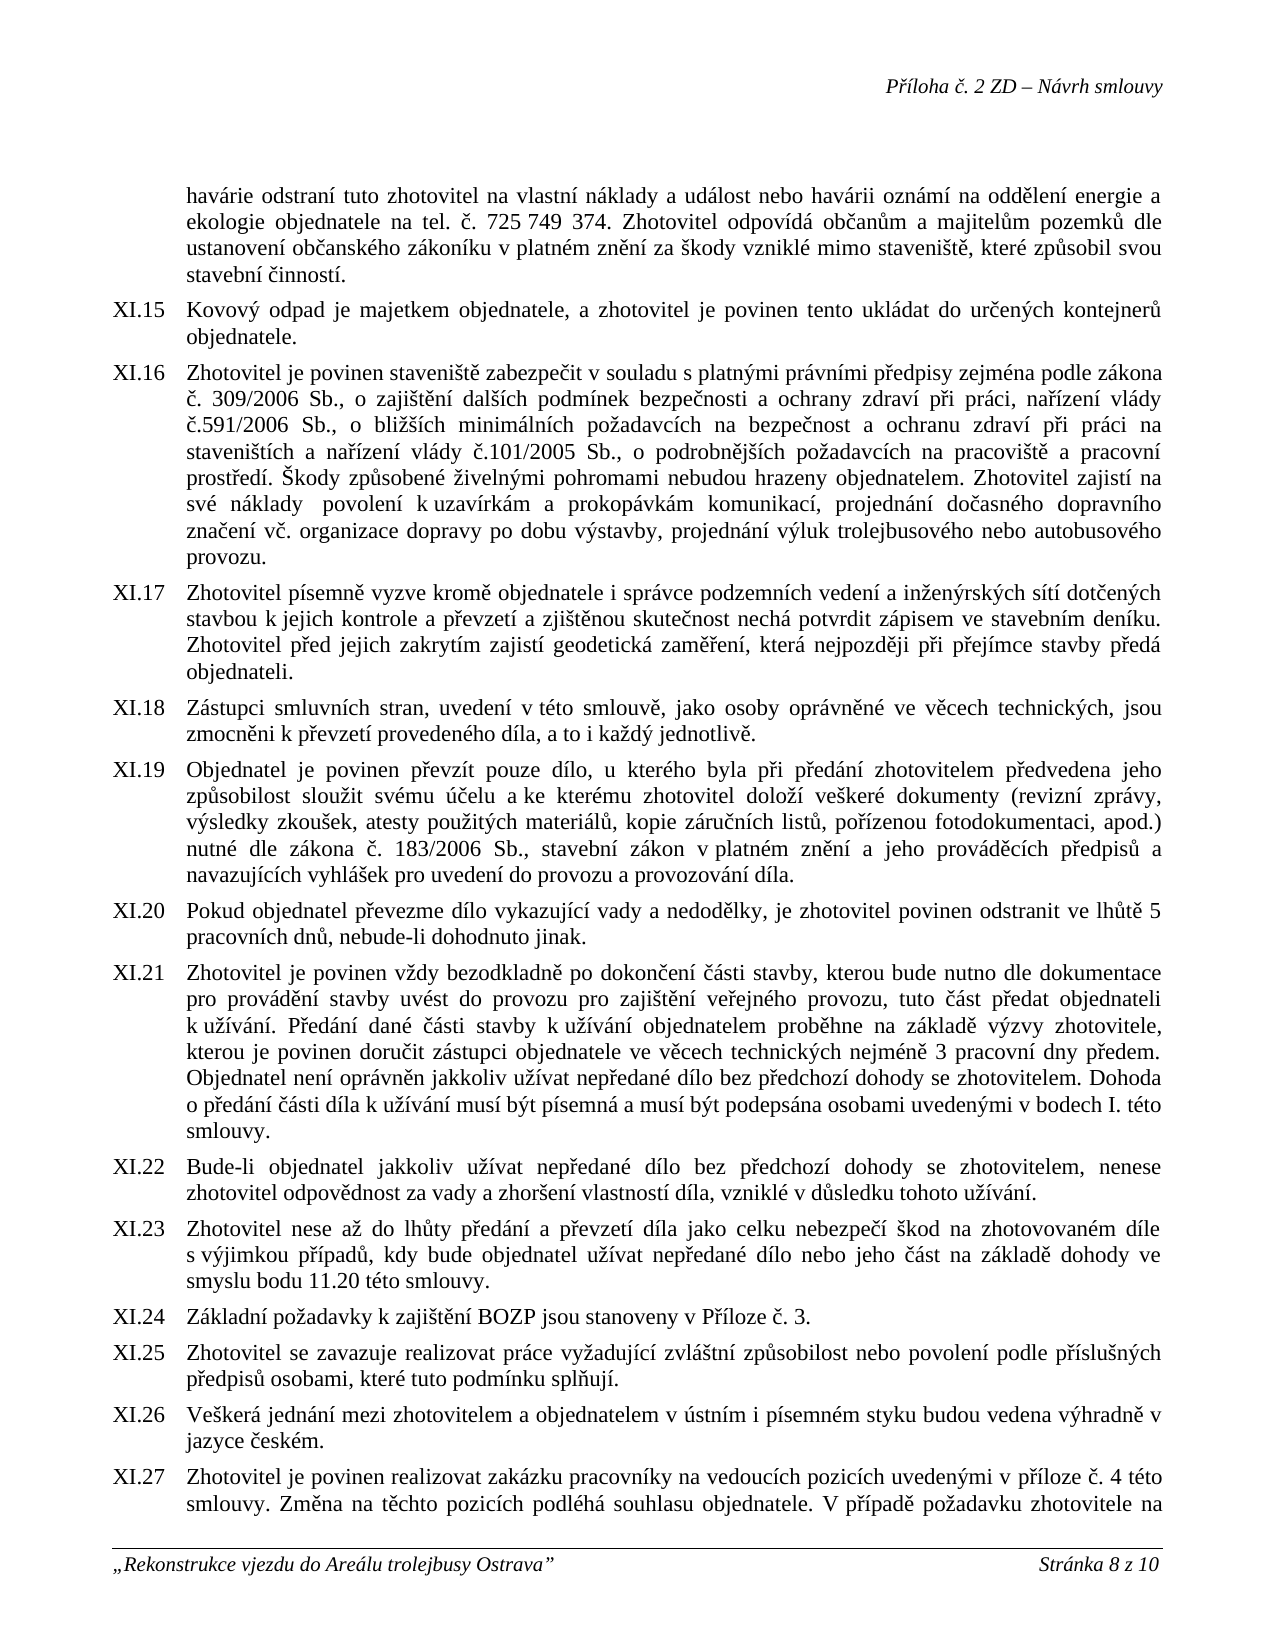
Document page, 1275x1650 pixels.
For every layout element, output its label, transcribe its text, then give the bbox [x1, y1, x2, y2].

list Zhotovitel je povinen vždy bezodkladně po dokončení části stavby, kterou bude nutno dle dokumentace pro provádění stavby uvést do provozu pro zajištění veřejného provozu, tuto část předat objednateli k užívání. Předání dané části stavby k užívání objednatelem proběhne na základě výzvy zhotovitele, kterou je povinen doručit zástupci objednatele ve věcech technických nejméně 3 pracovní dny předem. Objednatel není oprávněn jakkoliv užívat nepředané dílo bez předchozí dohody se zhotovitelem. Dohoda o předání části díla k užívání musí být písemná a musí být podepsána osobami uvedenými v bodech I. této smlouvy. [112, 959, 1163, 1143]
list Objednatel je povinen převzít pouze dílo, u kterého byla při předání zhotovitelem předvedena jeho způsobilost sloužit svému účelu a ke kterému zhotovitel doloží veškeré dokumenty (revizní zprávy, výsledky zkoušek, atesty použitých materiálů, kopie záručních listů, pořízenou fotodokumentaci, apod.) nutné dle zákona č. 183/2006 Sb., stavební zákon v platném znění a jeho prováděcích předpisů a navazujících vyhlášek pro uvedení do provozu a provozování díla. [112, 756, 1163, 887]
list Základní požadavky k zajištění BOZP jsou stanoveny v Příloze č. 3. [112, 1303, 1163, 1330]
list Bude-li objednatel jakkoliv užívat nepředané dílo bez předchozí dohody se zhotovitelem, nenese zhotovitel odpovědnost za vady a zhoršení vlastností díla, vzniklé v důsledku tohoto užívání. [112, 1153, 1163, 1206]
list Zhotovitel se zavazuje realizovat práce vyžadující zvláštní způsobilost nebo povolení podle příslušných předpisů osobami, které tuto podmínku splňují. [112, 1339, 1163, 1392]
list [112, 182, 1163, 287]
list Kovový odpad je majetkem objednatele, a zhotovitel je povinen tento ukládat do určených kontejnerů objednatele. [112, 297, 1163, 349]
list Zástupci smluvních stran, uvedení v této smlouvě, jako osoby oprávněné ve věcech technických, jsou zmocněni k převzetí provedeného díla, a to i každý jednotlivě. [112, 694, 1163, 746]
list Pokud objednatel převezme dílo vykazující vady a nedodělky, je zhotovitel povinen odstranit ve lhůtě 5 pracovních dnů, nebude-li dohodnuto jinak. [112, 897, 1163, 949]
list Zhotovitel nese až do lhůty předání a převzetí díla jako celku nebezpečí škod na zhotovovaném díle s výjimkou případů, kdy bude objednatel užívat nepředané dílo nebo jeho část na základě dohody ve smyslu bodu 11.20 této smlouvy. [112, 1215, 1163, 1294]
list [112, 1463, 1163, 1516]
list Veškerá jednání mezi zhotovitelem a objednatelem v ústním i písemném styku budou vedena výhradně v jazyce českém. [112, 1401, 1163, 1454]
list Zhotovitel je povinen staveniště zabezpečit v souladu s platnými právními předpisy zejména podle zákona č. 309/2006 Sb., o zajištění dalších podmínek bezpečnosti a ochrany zdraví při práci, nařízení vlády č.591/2006 Sb., o bližších minimálních požadavcích na bezpečnost a ochranu zdraví při práci na staveništích a nařízení vlády č.101/2005 Sb., o podrobnějších požadavcích na pracoviště a pracovní prostředí. Škody způsobené živelnými pohromami nebudou hrazeny objednatelem. Zhotovitel zajistí na své náklady povolení k uzavírkám a prokopávkám komunikací, projednání dočasného dopravního značení vč. organizace dopravy po dobu výstavby, projednání výluk trolejbusového nebo autobusového provozu. [112, 359, 1163, 569]
list Zhotovitel písemně vyzve kromě objednatele i správce podzemních vedení a inženýrských sítí dotčených stavbou k jejich kontrole a převzetí a zjištěnou skutečnost nechá potvrdit zápisem ve stavebním deníku. Zhotovitel před jejich zakrytím zajistí geodetická zaměření, která nejpozději při přejímce stavby předá objednateli. [112, 579, 1163, 684]
